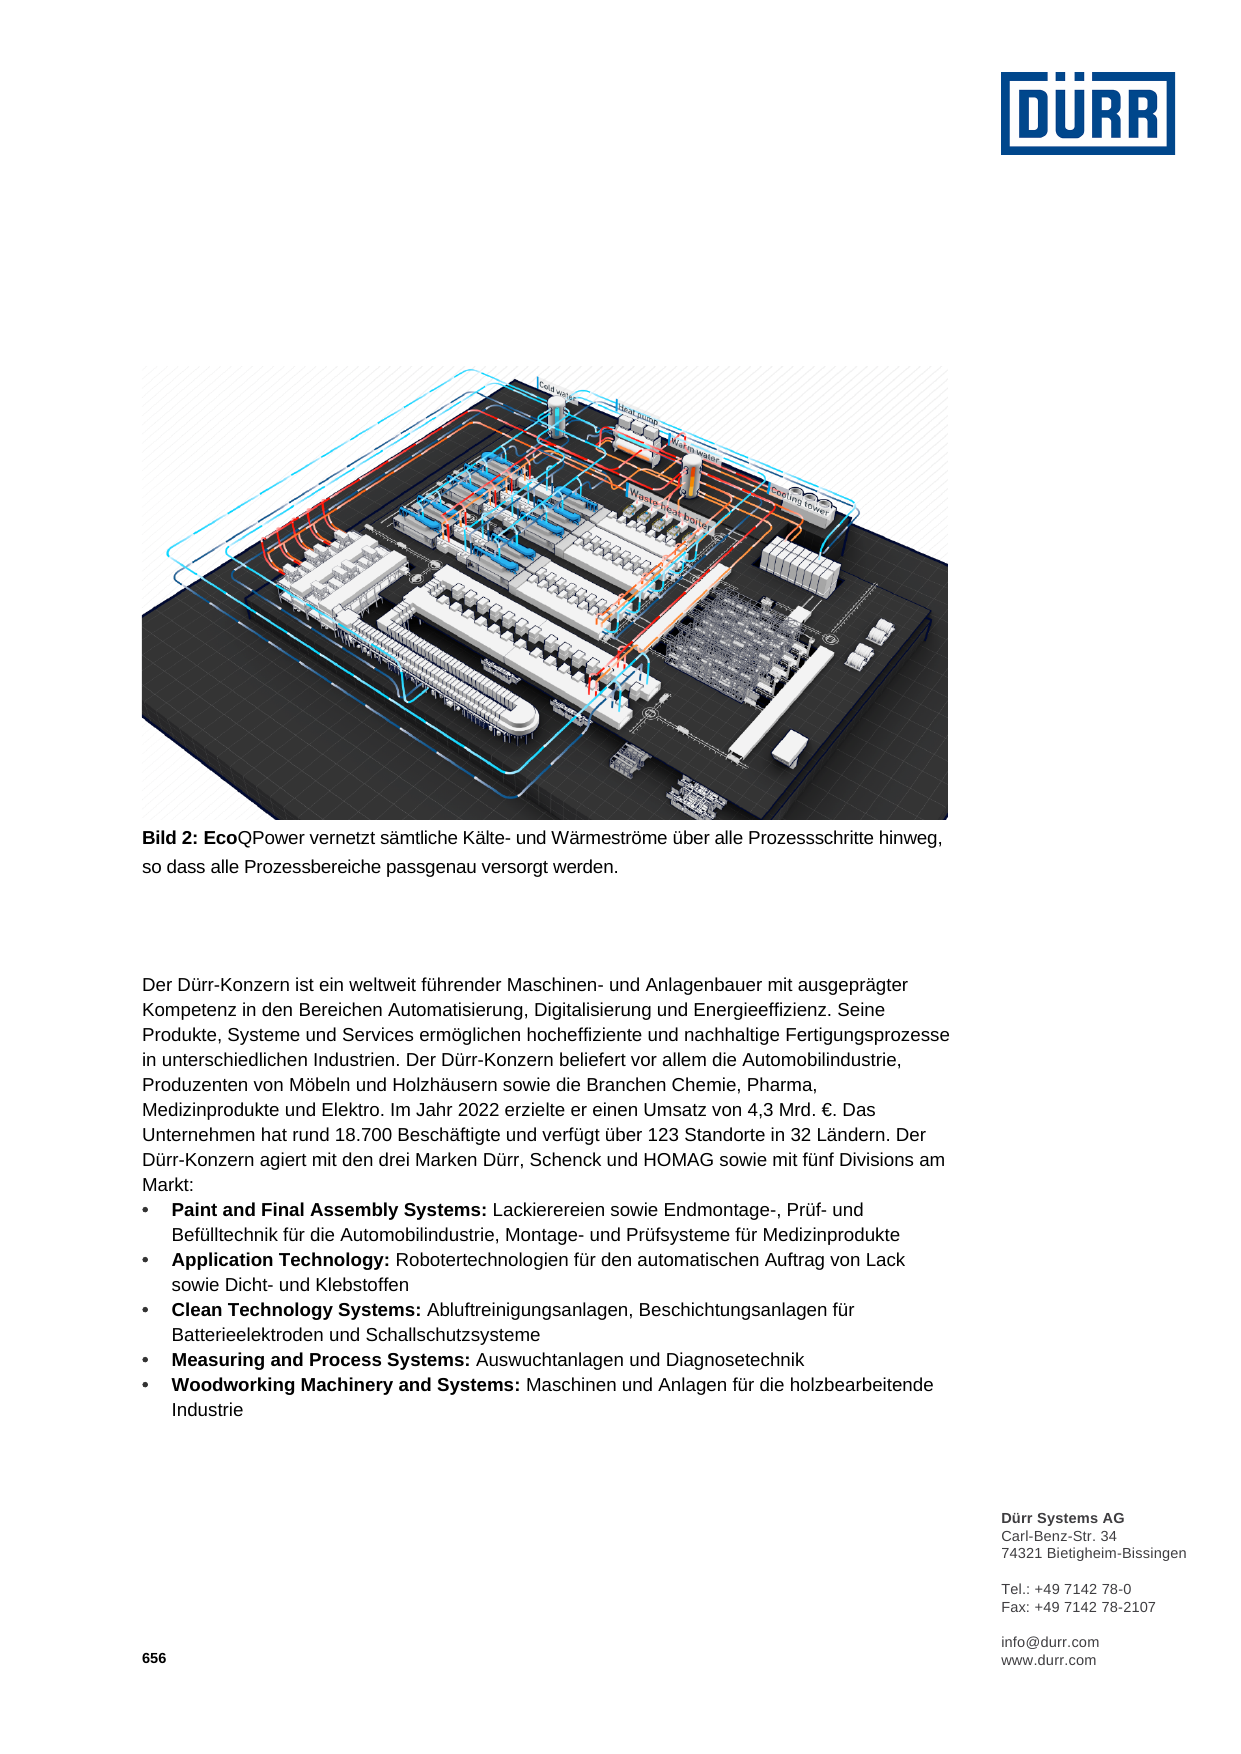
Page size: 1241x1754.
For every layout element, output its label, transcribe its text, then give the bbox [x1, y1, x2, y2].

text Woodworking Machinery and Systems: Maschinen und Anlagen für die holzbearbeitende Industrie [142, 1370, 951, 1420]
text Clean Technology Systems: Abluftreinigungsanlagen, Beschichtungsanlagen für Batterieelektroden und Schallschutzsysteme [142, 1295, 951, 1345]
text Measuring and Process Systems: Auswuchtanlagen und Diagnosetechnik [142, 1345, 951, 1370]
text Paint and Final Assembly Systems: Lackierereien sowie Endmontage-, Prüf- und Befülltechnik für die Automobilindustrie, Montage- und Prüfsysteme für Medizinprodukte [142, 1195, 951, 1245]
list Der Dürr-Konzern ist ein weltweit führender Maschinen- und Anlagenbauer mit ausgeprägter Kompetenz in den Bereichen Automatisierung, Digitalisierung und Energieeffizienz. Seine Produkte, Systeme und Services ermöglichen hocheffiziente und nachhaltige Fertigungsprozesse in unterschiedlichen Industrien. Der Dürr-Konzern beliefert vor allem die Automobilindustrie, Produzenten von Möbeln und Holzhäusern sowie die Branchen Chemie, Pharma, Medizinprodukte und Elektro. Im Jahr 2022 erzielte er einen Umsatz von 4,3 Mrd. €. Das Unternehmen hat rund 18.700 Beschäftigte und verfügt über 123 Standorte in 32 Ländern. Der Dürr-Konzern agiert mit den drei Marken Dürr, Schenck und HOMAG sowie mit fünf Divisions am Markt: [142, 970, 951, 1195]
text Bild 2: EcoQPower vernetzt sämtliche Kälte- und Wärmeströme über alle Prozessschritte hinweg, so dass alle Prozessbereiche passgenau versorgt werden. [142, 819, 951, 878]
picture [141, 366, 948, 820]
text Application Technology: Robotertechnologien für den automatischen Auftrag von Lack sowie Dicht- und Klebstoffen [142, 1245, 951, 1295]
picture [1001, 72, 1175, 155]
